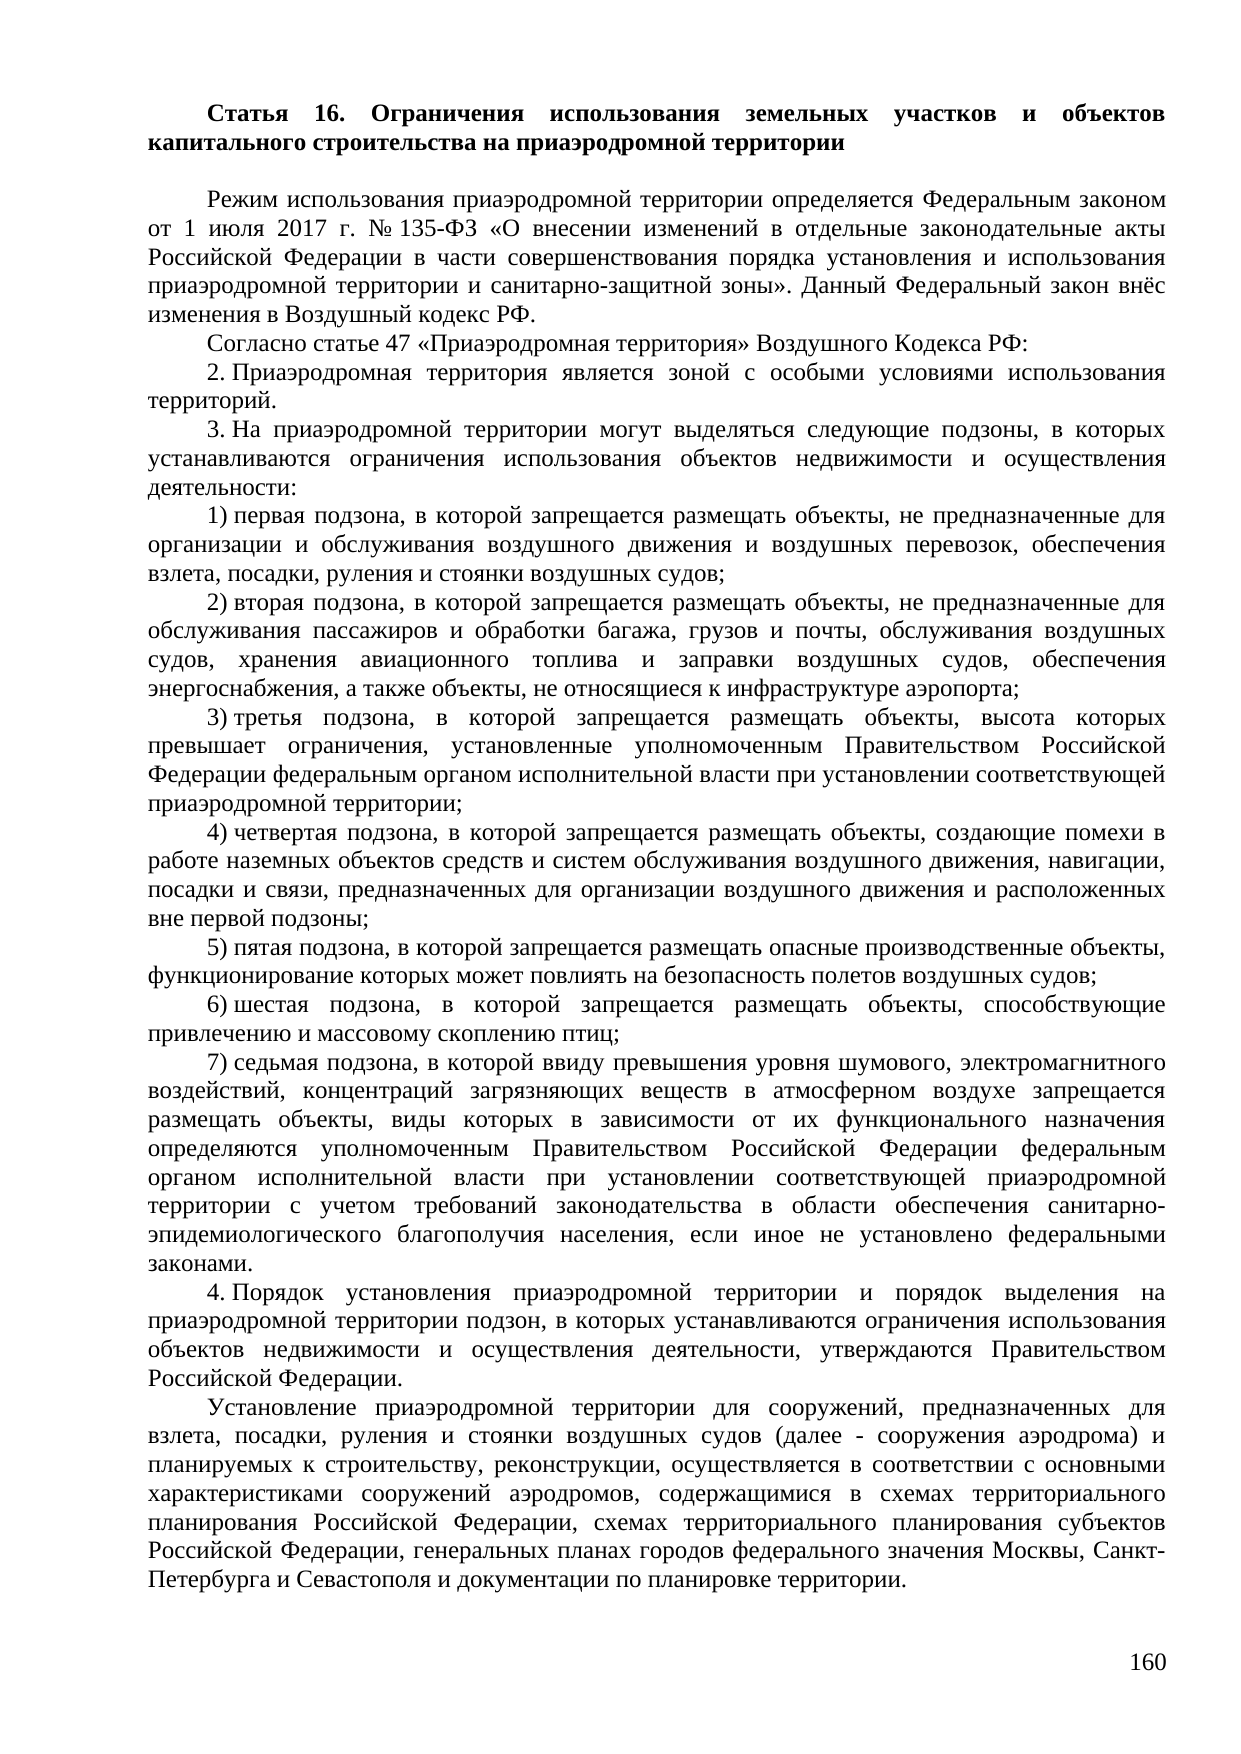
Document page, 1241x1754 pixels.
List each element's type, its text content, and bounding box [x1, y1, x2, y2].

text Режим использования приаэродромной территории определяется Федеральным законом от 1 июля 2017 г. № 135-ФЗ «О внесении изменений в отдельные законодательные акты Российской Федерации в части совершенствования порядка установления и использования приаэродромной территории и санитарно-защитной зоны». Данный Федеральный закон внёс изменения в Воздушный кодекс РФ. [148, 184, 1167, 328]
text Согласно статье 47 «Приаэродромная территория» Воздушного Кодекса РФ: [429, 328, 1167, 357]
text 3. На приаэродромной территории могут выделяться следующие подзоны, в которых устанавливаются ограничения использования объектов недвижимости и осуществления деятельности: [148, 414, 1167, 500]
text 4) четвертая подзона, в которой запрещается размещать объекты, создающие помехи в работе наземных объектов средств и систем обслуживания воздушного движения, навигации, посадки и связи, предназначенных для организации воздушного движения и расположенных вне первой подзоны; [148, 817, 1167, 932]
text 2. Приаэродромная территория является зоной с особыми условиями использования территорий. [148, 357, 1167, 414]
text Согласно статье 47 «Приаэродромная территория» Воздушного Кодекса РФ: [148, 328, 411, 357]
text 4. Порядок установления приаэродромной территории и порядок выделения на приаэродромной территории подзон, в которых устанавливаются ограничения использования объектов недвижимости и осуществления деятельности, утверждаются Правительством Российской Федерации. [148, 1277, 1167, 1392]
text 6) шестая подзона, в которой запрещается размещать объекты, способствующие привлечению и массовому скоплению птиц; [148, 989, 1167, 1047]
text 7) седьмая подзона, в которой ввиду превышения уровня шумового, электромагнитного воздействий, концентраций загрязняющих веществ в атмосферном воздухе запрещается размещать объекты, виды которых в зависимости от их функционального назначения определяются уполномоченным Правительством Российской Федерации федеральным органом исполнительной власти при установлении соответствующей приаэродромной территории с учетом требований законодательства в области обеспечения санитарно-эпидемиологического благополучия населения, если иное не установлено федеральными законами. [148, 1047, 1167, 1277]
text 3) третья подзона, в которой запрещается размещать объекты, высота которых превышает ограничения, установленные уполномоченным Правительством Российской Федерации федеральным органом исполнительной власти при установлении соответствующей приаэродромной территории; [148, 702, 1167, 817]
text Статья 16. Ограничения использования земельных участков и объектов капитального строительства на приаэродромной территории [148, 98, 1167, 155]
text 2) вторая подзона, в которой запрещается размещать объекты, не предназначенные для обслуживания пассажиров и обработки багажа, грузов и почты, обслуживания воздушных судов, хранения авиационного топлива и заправки воздушных судов, обеспечения энергоснабжения, а также объекты, не относящиеся к инфраструктуре аэропорта; [148, 587, 1167, 702]
text 5) пятая подзона, в которой запрещается размещать опасные производственные объекты, функционирование которых может повлиять на безопасность полетов воздушных судов; [148, 932, 1167, 989]
text 1) первая подзона, в которой запрещается размещать объекты, не предназначенные для организации и обслуживания воздушного движения и воздушных перевозок, обеспечения взлета, посадки, руления и стоянки воздушных судов; [148, 500, 1167, 587]
text Установление приаэродромной территории для сооружений, предназначенных для взлета, посадки, руления и стоянки воздушных судов (далее - сооружения аэродрома) и планируемых к строительству, реконструкции, осуществляется в соответствии с основными характеристиками сооружений аэродромов, содержащимися в схемах территориального планирования Российской Федерации, схемах территориального планирования субъектов Российской Федерации, генеральных планах городов федерального значения Москвы, Санкт-Петербурга и Севастополя и документации по планировке территории. [148, 1392, 1167, 1593]
